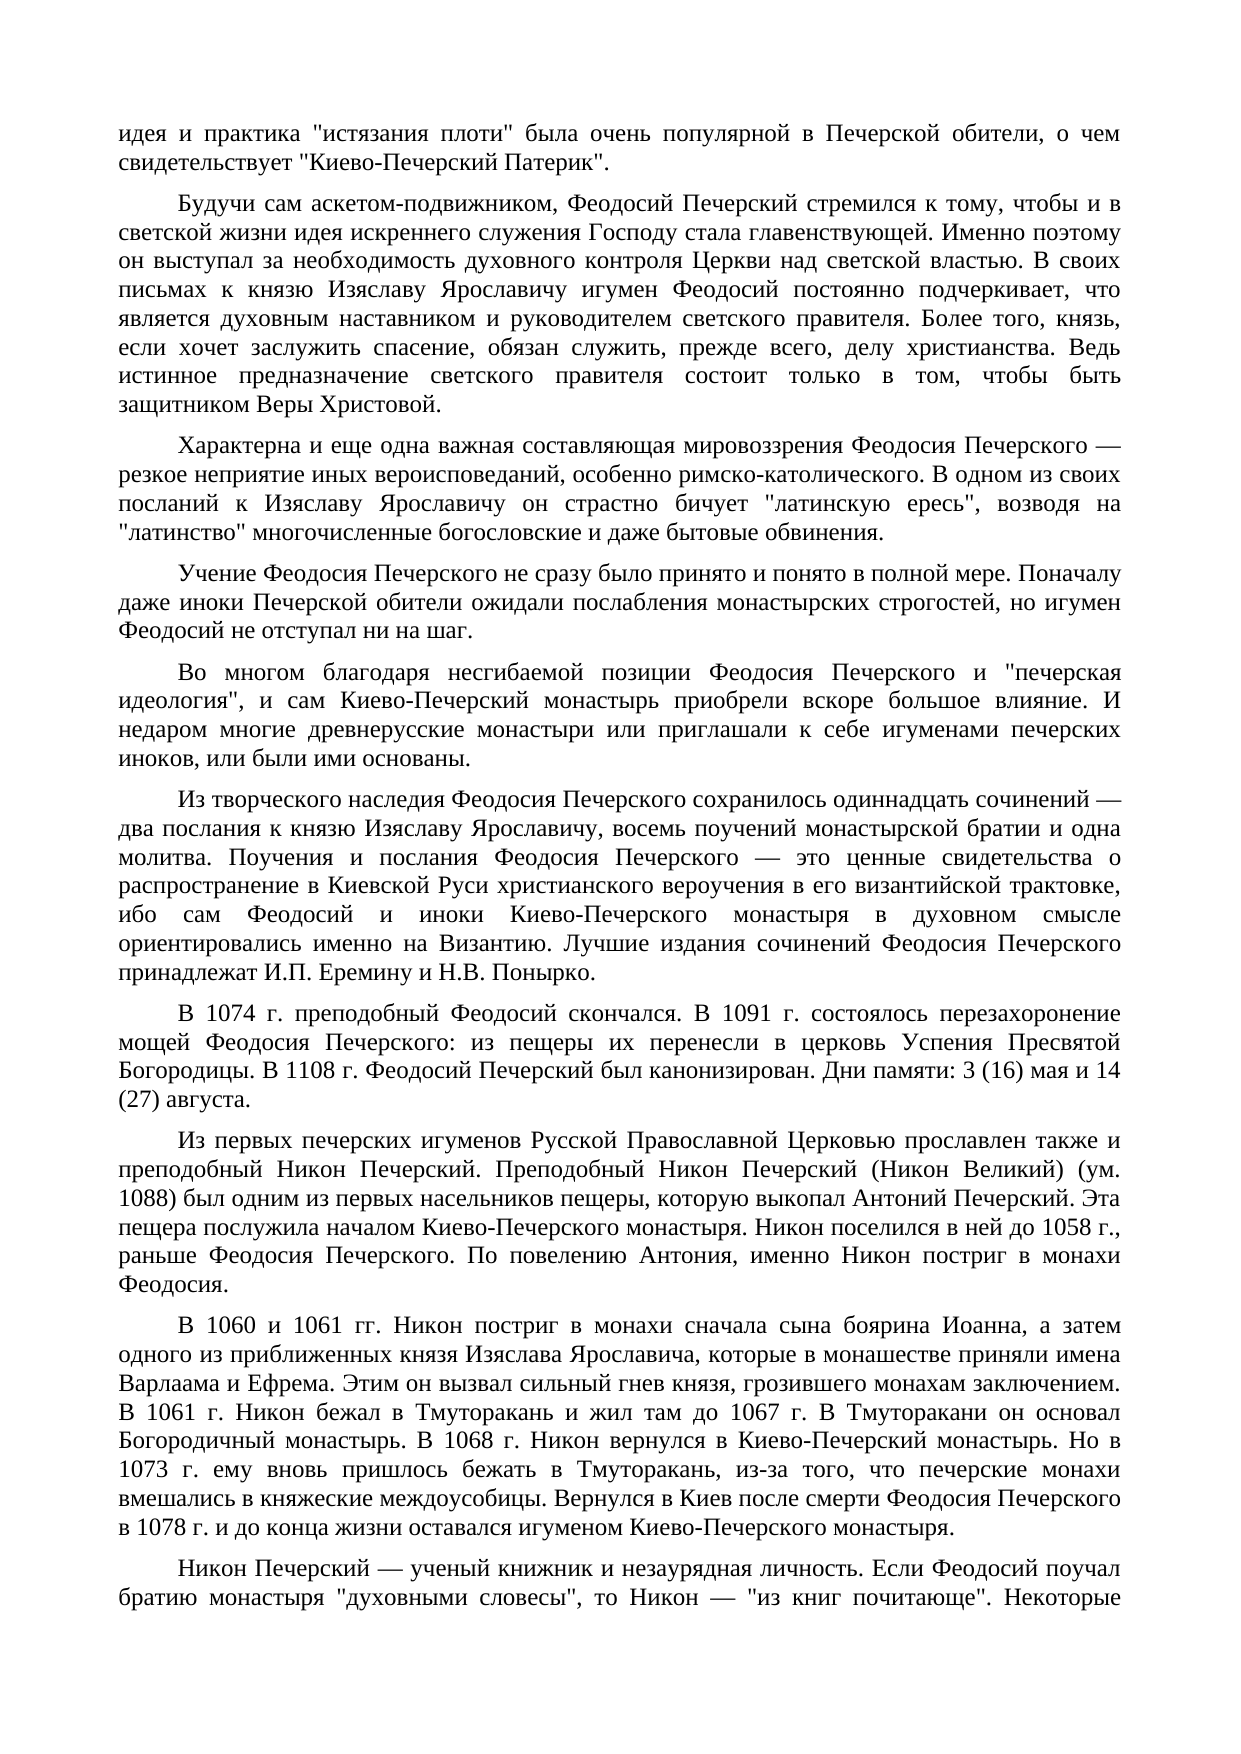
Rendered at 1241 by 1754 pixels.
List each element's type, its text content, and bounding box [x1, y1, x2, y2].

text Учение Феодосия Печерского не сразу было принято и понято в полной мере. Поначалу даже иноки Печерской обители ожидали послабления монастырских строгостей, но игумен Феодосий не отступал ни на шаг. [118, 558, 1122, 644]
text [118, 118, 1122, 176]
text Из первых печерских игуменов Русской Православной Церковью прославлен также и преподобный Никон Печерский. Преподобный Никон Печерский (Никон Великий) (ум. 1088) был одним из первых насельников пещеры, которую выкопал Антоний Печерский. Эта пещера послужила началом Киево-Печерского монастыря. Никон поселился в ней до 1058 г., раньше Феодосия Печерского. По повелению Антония, именно Никон постриг в монахи Феодосия. [118, 1126, 1122, 1298]
text В 1060 и 1061 гг. Никон постриг в монахи сначала сына боярина Иоанна, а затем одного из приближенных князя Изяслава Ярославича, которые в монашестве приняли имена Варлаама и Ефрема. Этим он вызвал сильный гнев князя, грозившего монахам заключением. В 1061 г. Никон бежал в Тмуторакань и жил там до 1067 г. В Тмуторакани он основал Богородичный монастырь. В 1068 г. Никон вернулся в Киево-Печерский монастырь. Но в 1073 г. ему вновь пришлось бежать в Тмуторакань, из-за того, что печерские монахи вмешались в княжеские междоусобицы. Вернулся в Киев после смерти Феодосия Печерского в 1078 г. и до конца жизни оставался игуменом Киево-Печерского монастыря. [118, 1311, 1122, 1541]
text Характерна и еще одна важная составляющая мировоззрения Феодосия Печерского — резкое неприятие иных вероисповеданий, особенно римско-католического. В одном из своих посланий к Изяславу Ярославичу он страстно бичует "латинскую ересь", возводя на "латинство" многочисленные богословские и даже бытовые обвинения. [118, 431, 1122, 546]
text Во многом благодаря несгибаемой позиции Феодосия Печерского и "печерская идеология", и сам Киево-Печерский монастырь приобрели вскоре большое влияние. И недаром многие древнерусские монастыри или приглашали к себе игуменами печерских иноков, или были ими основаны. [118, 657, 1122, 772]
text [118, 1553, 1122, 1611]
text Будучи сам аскетом-подвижником, Феодосий Печерский стремился к тому, чтобы и в светской жизни идея искреннего служения Господу стала главенствующей. Именно поэтому он выступал за необходимость духовного контроля Церкви над светской властью. В своих письмах к князю Изяславу Ярославичу игумен Феодосий постоянно подчеркивает, что является духовным наставником и руководителем светского правителя. Более того, князь, если хочет заслужить спасение, обязан служить, прежде всего, делу христианства. Ведь истинное предназначение светского правителя состоит только в том, чтобы быть защитником Веры Христовой. [118, 188, 1122, 418]
text Из творческого наследия Феодосия Печерского сохранилось одиннадцать сочинений — два послания к князю Изяславу Ярославичу, восемь поучений монастырской братии и одна молитва. Поучения и послания Феодосия Печерского — это ценные свидетельства о распространение в Киевской Руси христианского вероучения в его византийской трактовке, ибо сам Феодосий и иноки Киево-Печерского монастыря в духовном смысле ориентировались именно на Византию. Лучшие издания сочинений Феодосия Печерского принадлежат И.П. Еремину и Н.В. Понырко. [118, 784, 1122, 986]
text В 1074 г. преподобный Феодосий скончался. В 1091 г. состоялось перезахоронение мощей Феодосия Печерского: из пещеры их перенесли в церковь Успения Пресвятой Богородицы. В 1108 г. Феодосий Печерский был канонизирован. Дни памяти: 3 (16) мая и 14 (27) августа. [118, 998, 1122, 1113]
